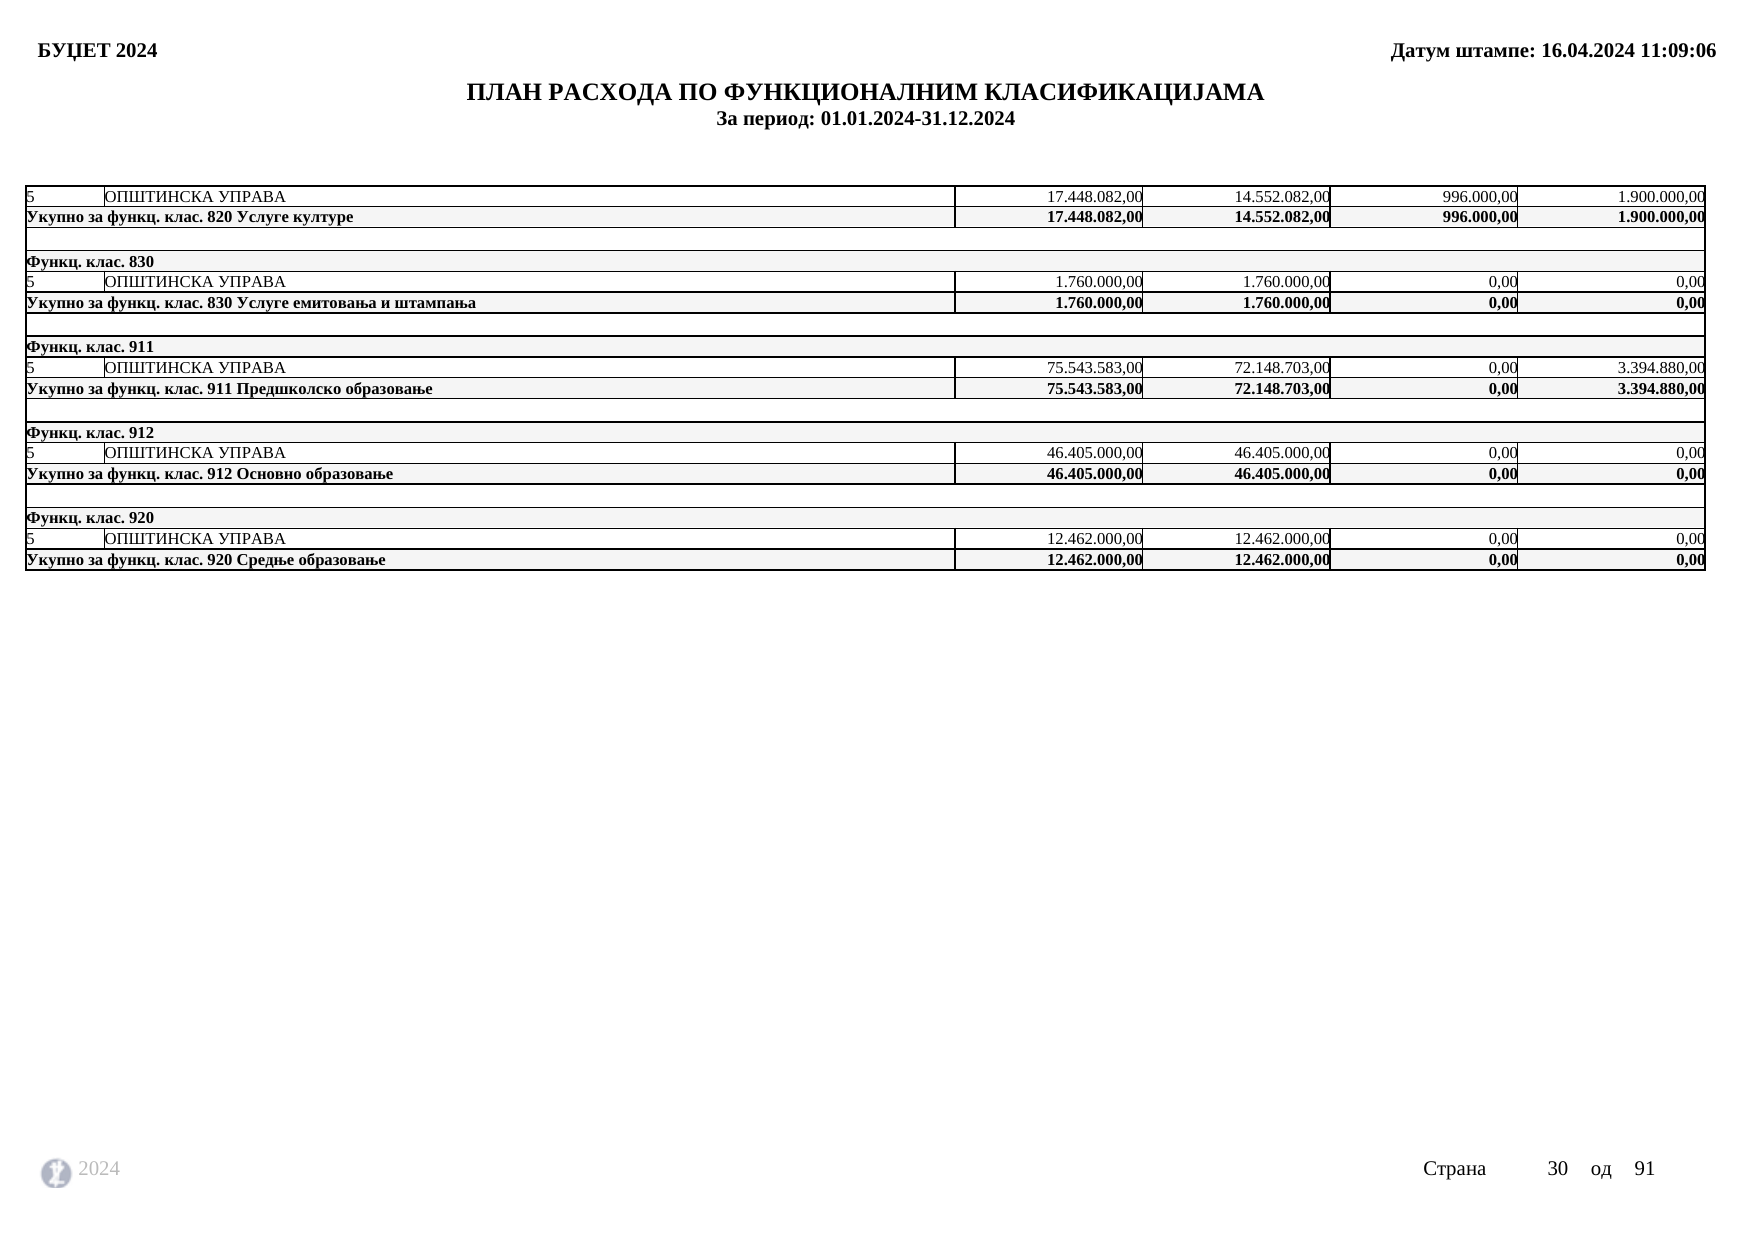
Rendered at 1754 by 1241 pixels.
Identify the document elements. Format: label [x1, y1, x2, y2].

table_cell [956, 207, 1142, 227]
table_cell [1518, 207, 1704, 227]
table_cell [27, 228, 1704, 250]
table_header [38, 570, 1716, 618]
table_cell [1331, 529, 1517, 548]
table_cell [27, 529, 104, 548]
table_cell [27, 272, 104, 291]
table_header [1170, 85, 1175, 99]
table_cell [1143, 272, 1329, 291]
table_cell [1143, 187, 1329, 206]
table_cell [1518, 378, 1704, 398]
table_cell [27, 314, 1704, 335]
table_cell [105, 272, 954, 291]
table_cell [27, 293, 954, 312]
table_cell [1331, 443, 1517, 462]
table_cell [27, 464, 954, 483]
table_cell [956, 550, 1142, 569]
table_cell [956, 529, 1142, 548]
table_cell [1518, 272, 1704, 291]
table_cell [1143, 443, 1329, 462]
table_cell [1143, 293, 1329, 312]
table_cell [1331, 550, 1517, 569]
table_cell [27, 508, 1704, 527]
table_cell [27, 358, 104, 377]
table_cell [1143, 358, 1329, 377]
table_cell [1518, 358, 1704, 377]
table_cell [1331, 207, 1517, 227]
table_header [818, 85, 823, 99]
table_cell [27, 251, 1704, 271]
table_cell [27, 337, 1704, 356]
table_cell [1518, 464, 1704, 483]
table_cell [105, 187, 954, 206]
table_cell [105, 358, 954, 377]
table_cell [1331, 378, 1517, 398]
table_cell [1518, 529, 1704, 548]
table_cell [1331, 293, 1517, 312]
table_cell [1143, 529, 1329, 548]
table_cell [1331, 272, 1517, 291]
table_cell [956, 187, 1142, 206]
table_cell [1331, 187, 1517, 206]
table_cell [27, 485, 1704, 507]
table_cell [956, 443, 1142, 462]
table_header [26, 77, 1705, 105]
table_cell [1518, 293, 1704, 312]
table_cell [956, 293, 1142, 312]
picture [37, 1155, 75, 1188]
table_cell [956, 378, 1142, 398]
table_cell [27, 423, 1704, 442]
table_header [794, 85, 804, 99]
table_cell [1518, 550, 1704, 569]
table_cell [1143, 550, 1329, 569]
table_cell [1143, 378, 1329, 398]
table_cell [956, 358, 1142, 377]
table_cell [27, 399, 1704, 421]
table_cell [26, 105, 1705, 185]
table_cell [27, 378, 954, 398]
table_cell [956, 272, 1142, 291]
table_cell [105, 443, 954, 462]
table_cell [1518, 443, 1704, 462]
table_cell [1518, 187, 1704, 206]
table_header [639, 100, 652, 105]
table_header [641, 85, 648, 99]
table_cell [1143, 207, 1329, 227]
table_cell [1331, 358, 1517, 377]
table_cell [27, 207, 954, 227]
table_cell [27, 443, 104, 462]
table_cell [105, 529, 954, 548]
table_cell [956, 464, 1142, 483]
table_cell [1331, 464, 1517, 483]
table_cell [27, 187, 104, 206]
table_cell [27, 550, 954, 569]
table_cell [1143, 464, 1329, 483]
